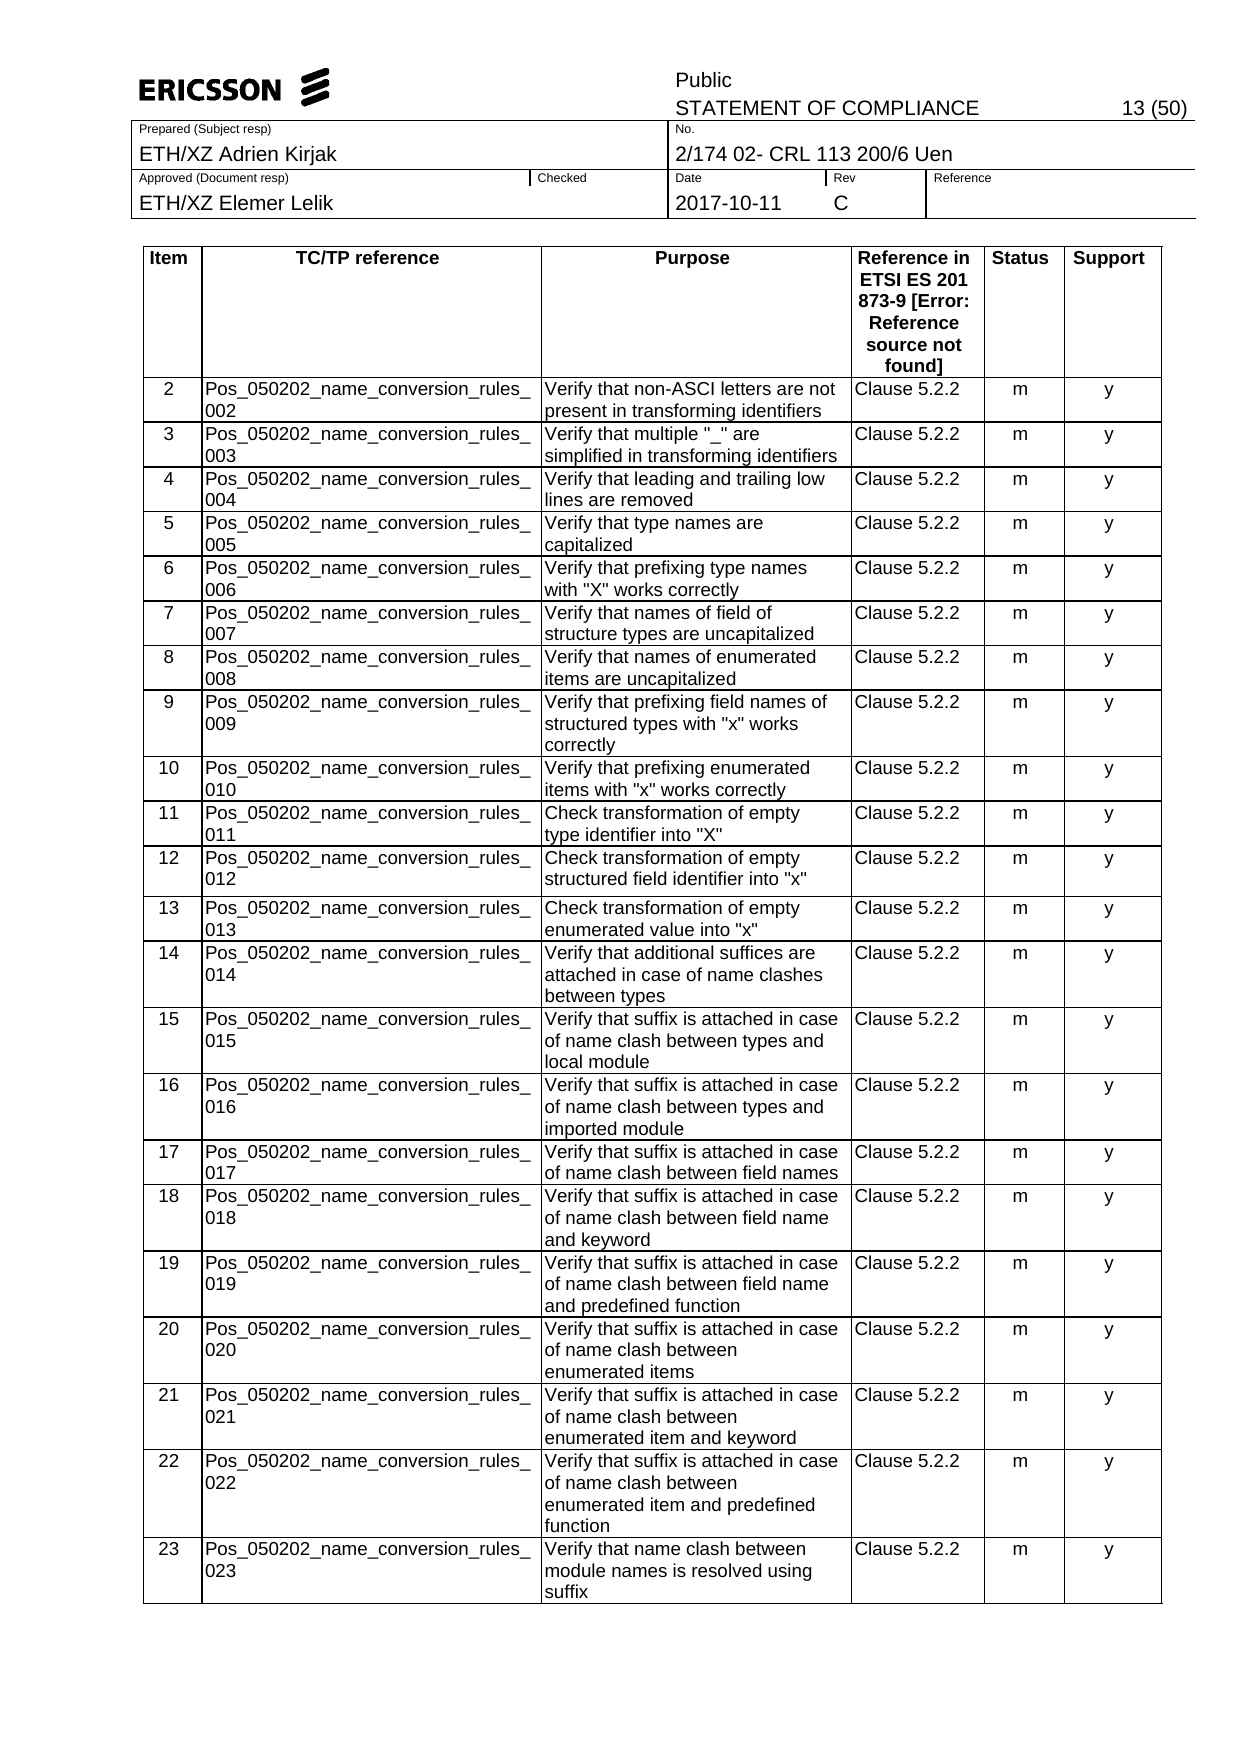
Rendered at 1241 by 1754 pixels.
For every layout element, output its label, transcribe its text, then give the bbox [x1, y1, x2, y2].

table_cell 12 [144, 847, 201, 896]
table_cell y [1065, 897, 1161, 940]
table_cell m [985, 1008, 1064, 1073]
table_cell m [985, 757, 1064, 800]
table_cell m [985, 1074, 1064, 1139]
table_cell Pos_050202_name_conversion_rules_022 [203, 1450, 541, 1536]
table_cell Clause 5.2.2 [852, 468, 984, 511]
table_cell Verify that leading and trailing low lines are removed [542, 468, 851, 511]
table_cell 3 [144, 423, 201, 466]
table_cell Pos_050202_name_conversion_rules_018 [203, 1185, 541, 1250]
table_cell Clause 5.2.2 [852, 1384, 984, 1449]
table_cell m [985, 942, 1064, 1006]
table_cell Clause 5.2.2 [852, 512, 984, 555]
table_cell 4 [144, 468, 201, 511]
table_cell Pos_050202_name_conversion_rules_020 [203, 1318, 541, 1382]
table_cell y [1065, 1450, 1161, 1536]
table_cell Clause 5.2.2 [852, 1318, 984, 1382]
table_cell m [985, 847, 1064, 896]
table_cell 5 [144, 512, 201, 555]
table_cell Pos_050202_name_conversion_rules_007 [203, 602, 541, 645]
table_header Item [144, 247, 201, 377]
table_cell Pos_050202_name_conversion_rules_002 [203, 378, 541, 421]
table_cell y [1065, 512, 1161, 555]
table_cell y [1065, 757, 1161, 800]
table_cell Verify that type names are capitalized [542, 512, 851, 555]
table_cell 19 [144, 1252, 201, 1316]
table_cell Clause 5.2.2 [852, 691, 984, 756]
table_cell Verify that suffix is attached in case of name clash between field name and predefined function [542, 1252, 851, 1316]
table_cell Pos_050202_name_conversion_rules_012 [203, 847, 541, 896]
table_cell Verify that non-ASCI letters are not present in transforming identifiers [542, 378, 851, 421]
table_cell Clause 5.2.2 [852, 942, 984, 1006]
table_cell y [1065, 602, 1161, 645]
table_cell y [1065, 1538, 1161, 1603]
table_cell Clause 5.2.2 [852, 557, 984, 600]
table_cell y [1065, 423, 1161, 466]
table_cell Clause 5.2.2 [852, 646, 984, 689]
table_cell Clause 5.2.2 [852, 1450, 984, 1536]
table_cell m [985, 1384, 1064, 1449]
table_cell y [1065, 802, 1161, 845]
table_cell y [1065, 1252, 1161, 1316]
table_cell m [985, 897, 1064, 940]
table_cell Clause 5.2.2 [852, 602, 984, 645]
table_cell Pos_050202_name_conversion_rules_019 [203, 1252, 541, 1316]
table_cell Verify that suffix is attached in case of name clash between types and imported module [542, 1074, 851, 1139]
table_cell m [985, 468, 1064, 511]
table_cell 9 [144, 691, 201, 756]
table_cell y [1065, 942, 1161, 1006]
table_cell Pos_050202_name_conversion_rules_021 [203, 1384, 541, 1449]
table_cell 15 [144, 1008, 201, 1073]
table_cell m [985, 691, 1064, 756]
table_cell m [985, 602, 1064, 645]
table_cell m [985, 802, 1064, 845]
table_cell y [1065, 847, 1161, 896]
table_cell 8 [144, 646, 201, 689]
table_cell 18 [144, 1185, 201, 1250]
table_cell 2 [144, 378, 201, 421]
table_cell y [1065, 1141, 1161, 1184]
table_cell 10 [144, 757, 201, 800]
table_cell y [1065, 378, 1161, 421]
table_cell m [985, 1185, 1064, 1250]
table_cell m [985, 1318, 1064, 1382]
table_cell Clause 5.2.2 [852, 757, 984, 800]
table_cell y [1065, 468, 1161, 511]
table_header TC/TP reference [203, 247, 541, 377]
table_cell Pos_050202_name_conversion_rules_013 [203, 897, 541, 940]
picture [138, 67, 330, 107]
table_cell 23 [144, 1538, 201, 1603]
table_cell y [1065, 1384, 1161, 1449]
table_header Support [1065, 247, 1161, 377]
table_cell Check transformation of empty structured field identifier into "x" [542, 847, 851, 896]
table_cell 16 [144, 1074, 201, 1139]
table_cell Clause 5.2.2 [852, 1252, 984, 1316]
table_cell 14 [144, 942, 201, 1006]
table_cell Check transformation of empty enumerated value into "x" [542, 897, 851, 940]
table_cell Clause 5.2.2 [852, 897, 984, 940]
table_cell Clause 5.2.2 [852, 1008, 984, 1073]
table_cell Check transformation of empty type identifier into "X" [542, 802, 851, 845]
table_cell m [985, 557, 1064, 600]
table_cell 22 [144, 1450, 201, 1536]
table_cell y [1065, 1185, 1161, 1250]
table_cell Clause 5.2.2 [852, 378, 984, 421]
table_cell Clause 5.2.2 [852, 847, 984, 896]
table_cell Pos_050202_name_conversion_rules_023 [203, 1538, 541, 1603]
table_cell Pos_050202_name_conversion_rules_016 [203, 1074, 541, 1139]
table_cell y [1065, 646, 1161, 689]
table_cell Clause 5.2.2 [852, 802, 984, 845]
table_cell y [1065, 1008, 1161, 1073]
table_cell Pos_050202_name_conversion_rules_009 [203, 691, 541, 756]
table_cell Verify that suffix is attached in case of name clash between enumerated item and predefined function [542, 1450, 851, 1536]
table_cell Pos_050202_name_conversion_rules_004 [203, 468, 541, 511]
table_cell Verify that name clash between module names is resolved using suffix [542, 1538, 851, 1603]
table_cell Clause 5.2.2 [852, 423, 984, 466]
table_cell Verify that names of enumerated items are uncapitalized [542, 646, 851, 689]
table_cell y [1065, 691, 1161, 756]
table_cell Verify that prefixing type names with "X" works correctly [542, 557, 851, 600]
table_cell Verify that suffix is attached in case of name clash between enumerated item and keyword [542, 1384, 851, 1449]
table_cell m [985, 423, 1064, 466]
table_cell Pos_050202_name_conversion_rules_003 [203, 423, 541, 466]
table_cell Verify that suffix is attached in case of name clash between enumerated items [542, 1318, 851, 1382]
table_cell m [985, 1252, 1064, 1316]
table_cell Clause 5.2.2 [852, 1141, 984, 1184]
table_cell 11 [144, 802, 201, 845]
table_cell Verify that prefixing enumerated items with "x" works correctly [542, 757, 851, 800]
table_cell Verify that suffix is attached in case of name clash between field names [542, 1141, 851, 1184]
table_cell Pos_050202_name_conversion_rules_011 [203, 802, 541, 845]
table_cell Pos_050202_name_conversion_rules_015 [203, 1008, 541, 1073]
table_cell m [985, 646, 1064, 689]
table_cell Clause 5.2.2 [852, 1185, 984, 1250]
table_cell Pos_050202_name_conversion_rules_010 [203, 757, 541, 800]
table_cell Verify that additional suffices are attached in case of name clashes between types [542, 942, 851, 1006]
table_header Purpose [542, 247, 851, 377]
table_cell 21 [144, 1384, 201, 1449]
table_cell m [985, 1450, 1064, 1536]
table_cell Verify that suffix is attached in case of name clash between types and local module [542, 1008, 851, 1073]
table_cell 20 [144, 1318, 201, 1382]
table_header Status [985, 247, 1064, 377]
table_cell m [985, 512, 1064, 555]
table_cell Verify that prefixing field names of structured types with "x" works correctly [542, 691, 851, 756]
table_cell 17 [144, 1141, 201, 1184]
table_cell y [1065, 1318, 1161, 1382]
table_cell Clause 5.2.2 [852, 1538, 984, 1603]
table_cell Verify that suffix is attached in case of name clash between field name and keyword [542, 1185, 851, 1250]
table_cell Pos_050202_name_conversion_rules_008 [203, 646, 541, 689]
table_cell Pos_050202_name_conversion_rules_017 [203, 1141, 541, 1184]
table_cell 7 [144, 602, 201, 645]
table_cell y [1065, 1074, 1161, 1139]
table_cell Clause 5.2.2 [852, 1074, 984, 1139]
table_cell 13 [144, 897, 201, 940]
table_cell y [1065, 557, 1161, 600]
table_cell Verify that names of field of structure types are uncapitalized [542, 602, 851, 645]
table_cell Verify that multiple "_" are simplified in transforming identifiers [542, 423, 851, 466]
table_cell Pos_050202_name_conversion_rules_014 [203, 942, 541, 1006]
table_cell Pos_050202_name_conversion_rules_006 [203, 557, 541, 600]
table_cell Pos_050202_name_conversion_rules_005 [203, 512, 541, 555]
table_cell 6 [144, 557, 201, 600]
table_cell m [985, 1538, 1064, 1603]
table_cell m [985, 378, 1064, 421]
table_cell m [985, 1141, 1064, 1184]
